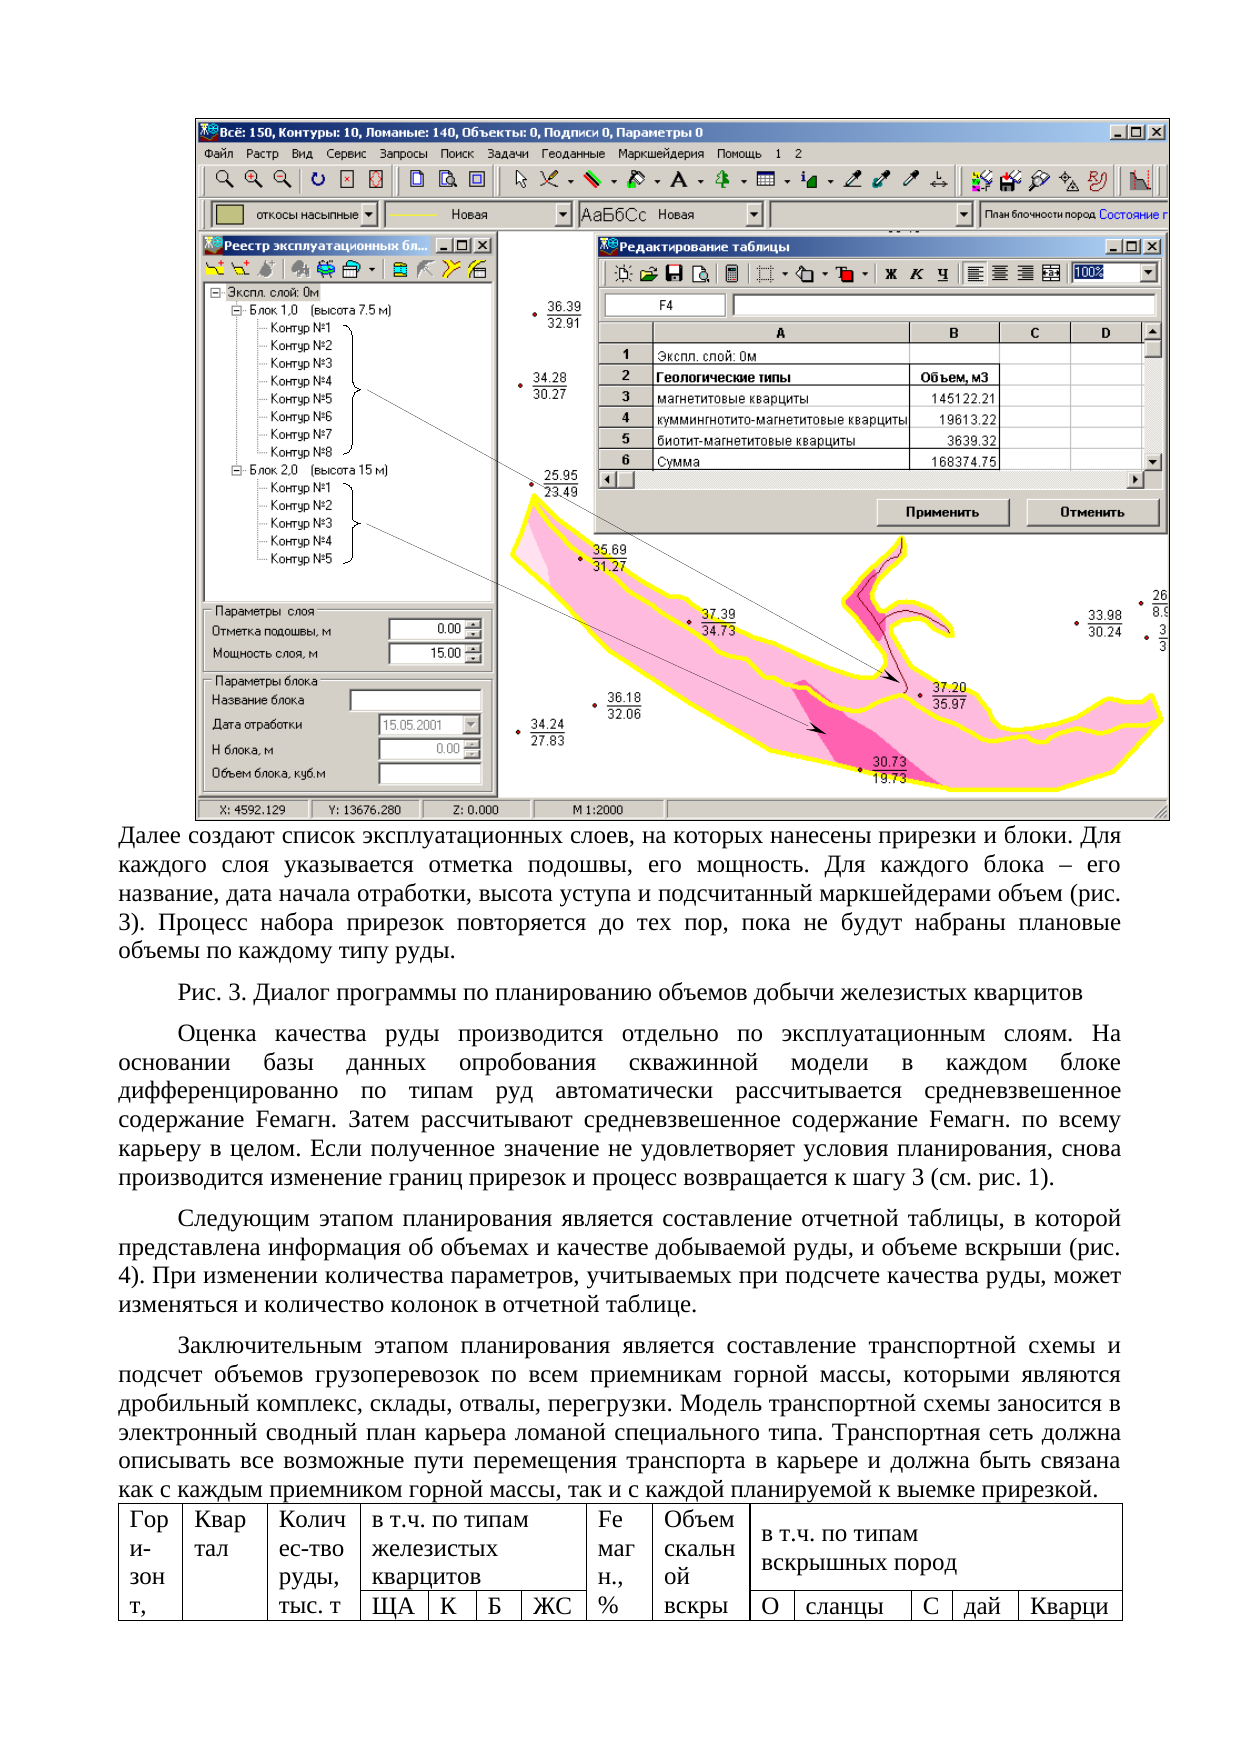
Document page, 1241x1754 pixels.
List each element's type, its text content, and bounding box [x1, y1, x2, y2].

table_cell ЩАМ [361, 1591, 428, 1620]
table_header Квартал [183, 1504, 267, 1620]
table_cell Кварцито-песчаники [1019, 1591, 1122, 1620]
text Следующим этапом планирования является составление отчетной таблицы, в которой представлена информация об объемах и качестве добываемой руды, и объеме вскрыши (рис. 4). При изменении количества параметров, учитываемых при подсчете качества руды, может изменяться и количество колонок в отчетной таблице. [118, 1203, 1122, 1318]
table_cell сланцы [795, 1591, 911, 1620]
text Рис. 3. Диалог программы по планированию объемов добычи железистых кварцитов [118, 977, 1122, 1005]
table_header Fe магн., % [587, 1504, 652, 1620]
text Заключительным этапом планирования является составление транспортной схемы и подсчет объемов грузоперевозок по всем приемникам горной массы, которыми являются дробильный комплекс, склады, отвалы, перегрузки. Модель транспортной схемы заносится в электронный сводный план карьера ломаной специального типа. Транспортная сеть должна описывать все возможные пути перемещения транспорта в карьере и должна быть связана как с каждым приемником горной массы, так и с каждой планируемой к выемке прирезкой. [118, 1330, 1122, 1503]
table_header Количес-тво руды, тыс. т [268, 1504, 360, 1620]
table_header Гори-зонт, абс. отм., м [119, 1504, 182, 1620]
table_header в т.ч. по типам железистых кварцитов [361, 1504, 586, 1590]
table_cell КМ [429, 1591, 476, 1620]
table_cell ЖСМ [522, 1591, 586, 1620]
table_cell ОК [751, 1591, 794, 1620]
table_cell БМ [477, 1591, 521, 1620]
table_header Объем скальной вскрыши, тыс. м3 [653, 1504, 749, 1620]
table_cell СР [912, 1591, 952, 1620]
text Оценка качества руды производится отдельно по эксплуатационным слоям. На основании базы данных опробования скважинной модели в каждом блоке дифференцированно по типам руд автоматически рассчитывается средневзвешенное содержание Feмагн. Затем рассчитывают средневзвешенное содержание Feмагн. по всему карьеру в целом. Если полученное значение не удовлетворяет условия планирования, снова производится изменение границ прирезок и процесс возвращается к шагу 3 (см. рис. 1). [118, 1018, 1122, 1190]
text Далее создают список эксплуатационных слоев, на которых нанесены прирезки и блоки. Для каждого слоя указывается отметка подошвы, его мощность. Для каждого блока – его название, дата начала отработки, высота уступа и подсчитанный маркшейдерами объем (рис. 3). Процесс набора прирезок повторяется до тех пор, пока не будут набраны плановые объемы по каждому типу руды. [118, 118, 1122, 964]
picture [1122, 119, 1169, 820]
table_header в т.ч. по типам вскрышных пород [751, 1504, 1122, 1590]
table_cell дайки [953, 1591, 1018, 1620]
